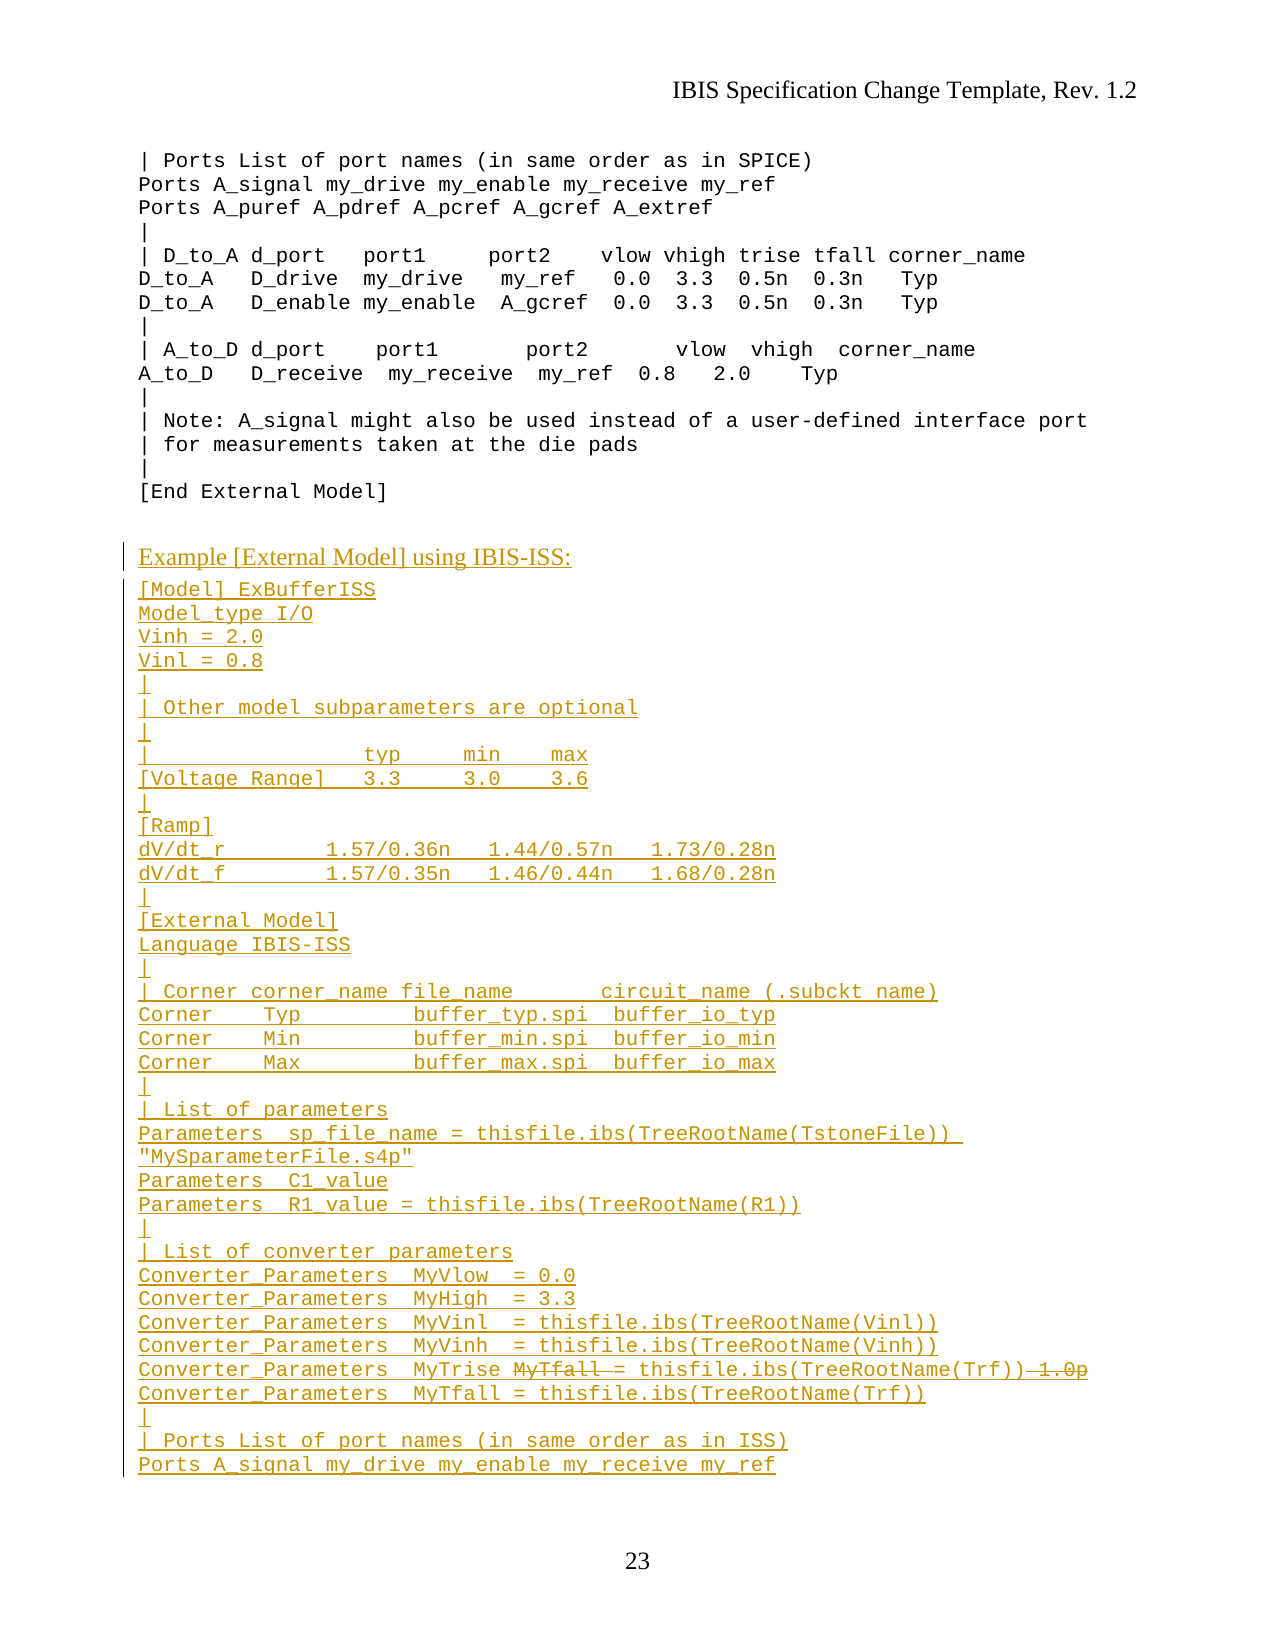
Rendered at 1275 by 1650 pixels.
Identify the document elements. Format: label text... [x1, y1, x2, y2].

text | D_to_A d_port port1 port2 vlow vhigh trise tfall corner_name [138, 244, 1137, 268]
text | [138, 221, 1137, 244]
text Ports A_puref A_pdref A_pcref A_gcref A_extref [138, 197, 1137, 221]
text | A_to_D d_port port1 port2 vlow vhigh corner_name [138, 339, 1137, 363]
text | Ports List of port names (in same order as in SPICE) [138, 150, 1137, 174]
text | [138, 457, 1137, 481]
text | [138, 386, 1137, 410]
text D_to_A D_drive my_drive my_ref 0.0 3.3 0.5n 0.3n Typ [138, 268, 1137, 292]
text | Note: A_signal might also be used instead of a user-defined interface port [138, 410, 1137, 434]
text D_to_A D_enable my_enable A_gcref 0.0 3.3 0.5n 0.3n Typ [138, 292, 1137, 316]
text | [138, 316, 1137, 339]
text [End External Model] [138, 481, 1137, 505]
text | for measurements taken at the die pads [138, 434, 1137, 457]
text A_to_D D_receive my_receive my_ref 0.8 2.0 Typ [138, 363, 1137, 386]
text Ports A_signal my_drive my_enable my_receive my_ref [138, 174, 1137, 197]
